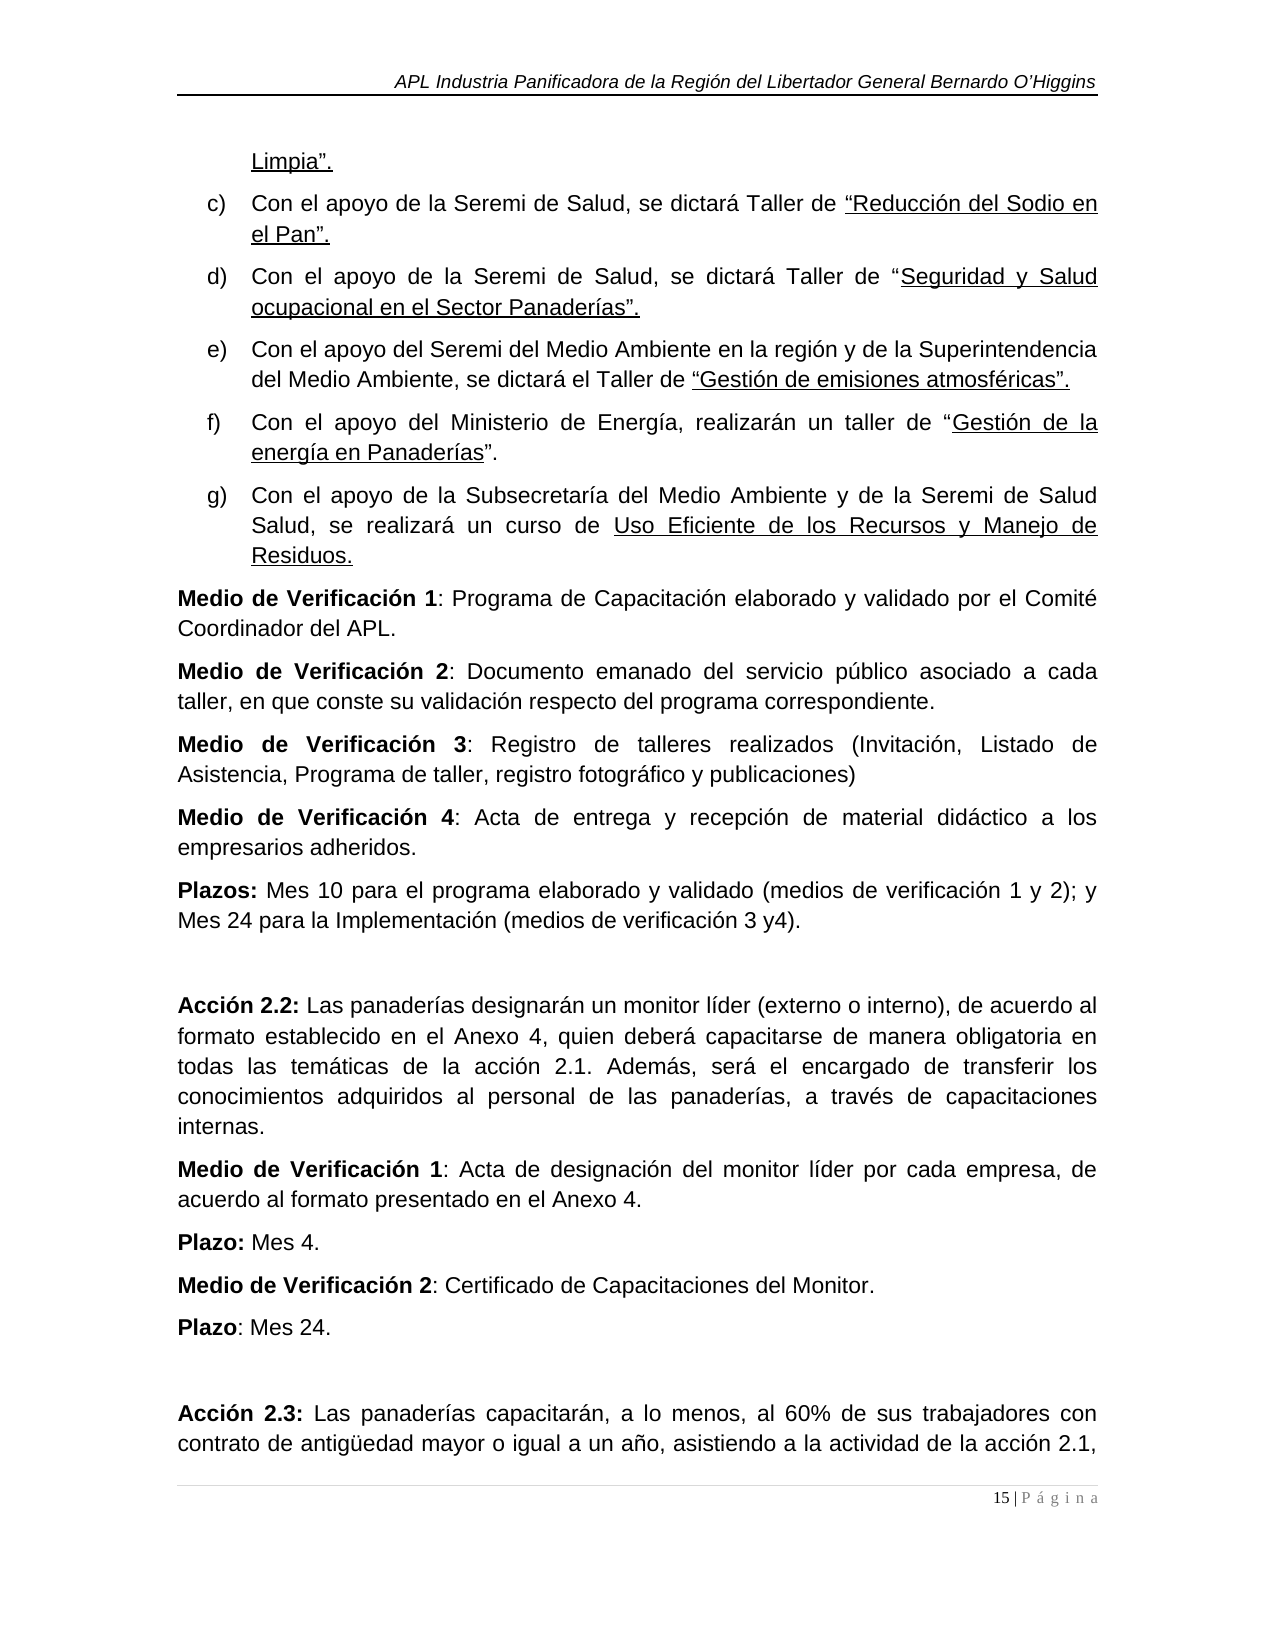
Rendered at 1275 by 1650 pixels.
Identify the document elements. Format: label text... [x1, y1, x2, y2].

text Plazo: Mes 24. [177, 1314, 1098, 1341]
list Con el apoyo del Ministerio de Energía, realizarán un taller de “Gestión de la energía en Panaderías”. [207, 409, 1098, 466]
text Medio de Verificación 3: Registro de talleres realizados (Invitación, Listado de Asistencia, Programa de taller, registro fotográfico y publicaciones) [177, 731, 1098, 788]
text Plazos: Mes 10 para el programa elaborado y validado (medios de verificación 1 y 2); y Mes 24 para la Implementación (medios de verificación 3 y4). [177, 877, 1098, 933]
text Medio de Verificación 2: Certificado de Capacitaciones del Monitor. [177, 1272, 1098, 1298]
text Medio de Verificación 4: Acta de entrega y recepción de material didáctico a los empresarios adheridos. [177, 804, 1098, 861]
list Con el apoyo de la Subsecretaría del Medio Ambiente y de la Seremi de Salud Salud, se realizará un curso de Uso Eficiente de los Recursos y Manejo de Residuos. [207, 482, 1098, 569]
text Plazo: Mes 4. [177, 1229, 1098, 1255]
list Con el apoyo de la Seremi de Salud, se dictará Taller de “Reducción del Sodio en el Pan”. [207, 190, 1098, 247]
text Medio de Verificación 2: Documento emanado del servicio público asociado a cada taller, en que conste su validación respecto del programa correspondiente. [177, 658, 1098, 715]
text Medio de Verificación 1: Programa de Capacitación elaborado y validado por el Comité Coordinador del APL. [177, 585, 1098, 642]
text Acción 2.2: Las panaderías designarán un monitor líder (externo o interno), de acuerdo al formato establecido en el Anexo 4, quien deberá capacitarse de manera obligatoria en todas las temáticas de la acción 2.1. Además, será el encargado de transferir los conocimientos adquiridos al personal de las panaderías, a través de capacitaciones internas. [177, 992, 1098, 1140]
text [177, 1400, 1098, 1456]
text Medio de Verificación 1: Acta de designación del monitor líder por cada empresa, de acuerdo al formato presentado en el Anexo 4. [177, 1156, 1098, 1213]
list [207, 148, 1098, 174]
list Con el apoyo del Seremi del Medio Ambiente en la región y de la Superintendencia del Medio Ambiente, se dictará el Taller de “Gestión de emisiones atmosféricas”. [207, 336, 1098, 393]
list Con el apoyo de la Seremi de Salud, se dictará Taller de “Seguridad y Salud ocupacional en el Sector Panaderías”. [207, 263, 1098, 320]
